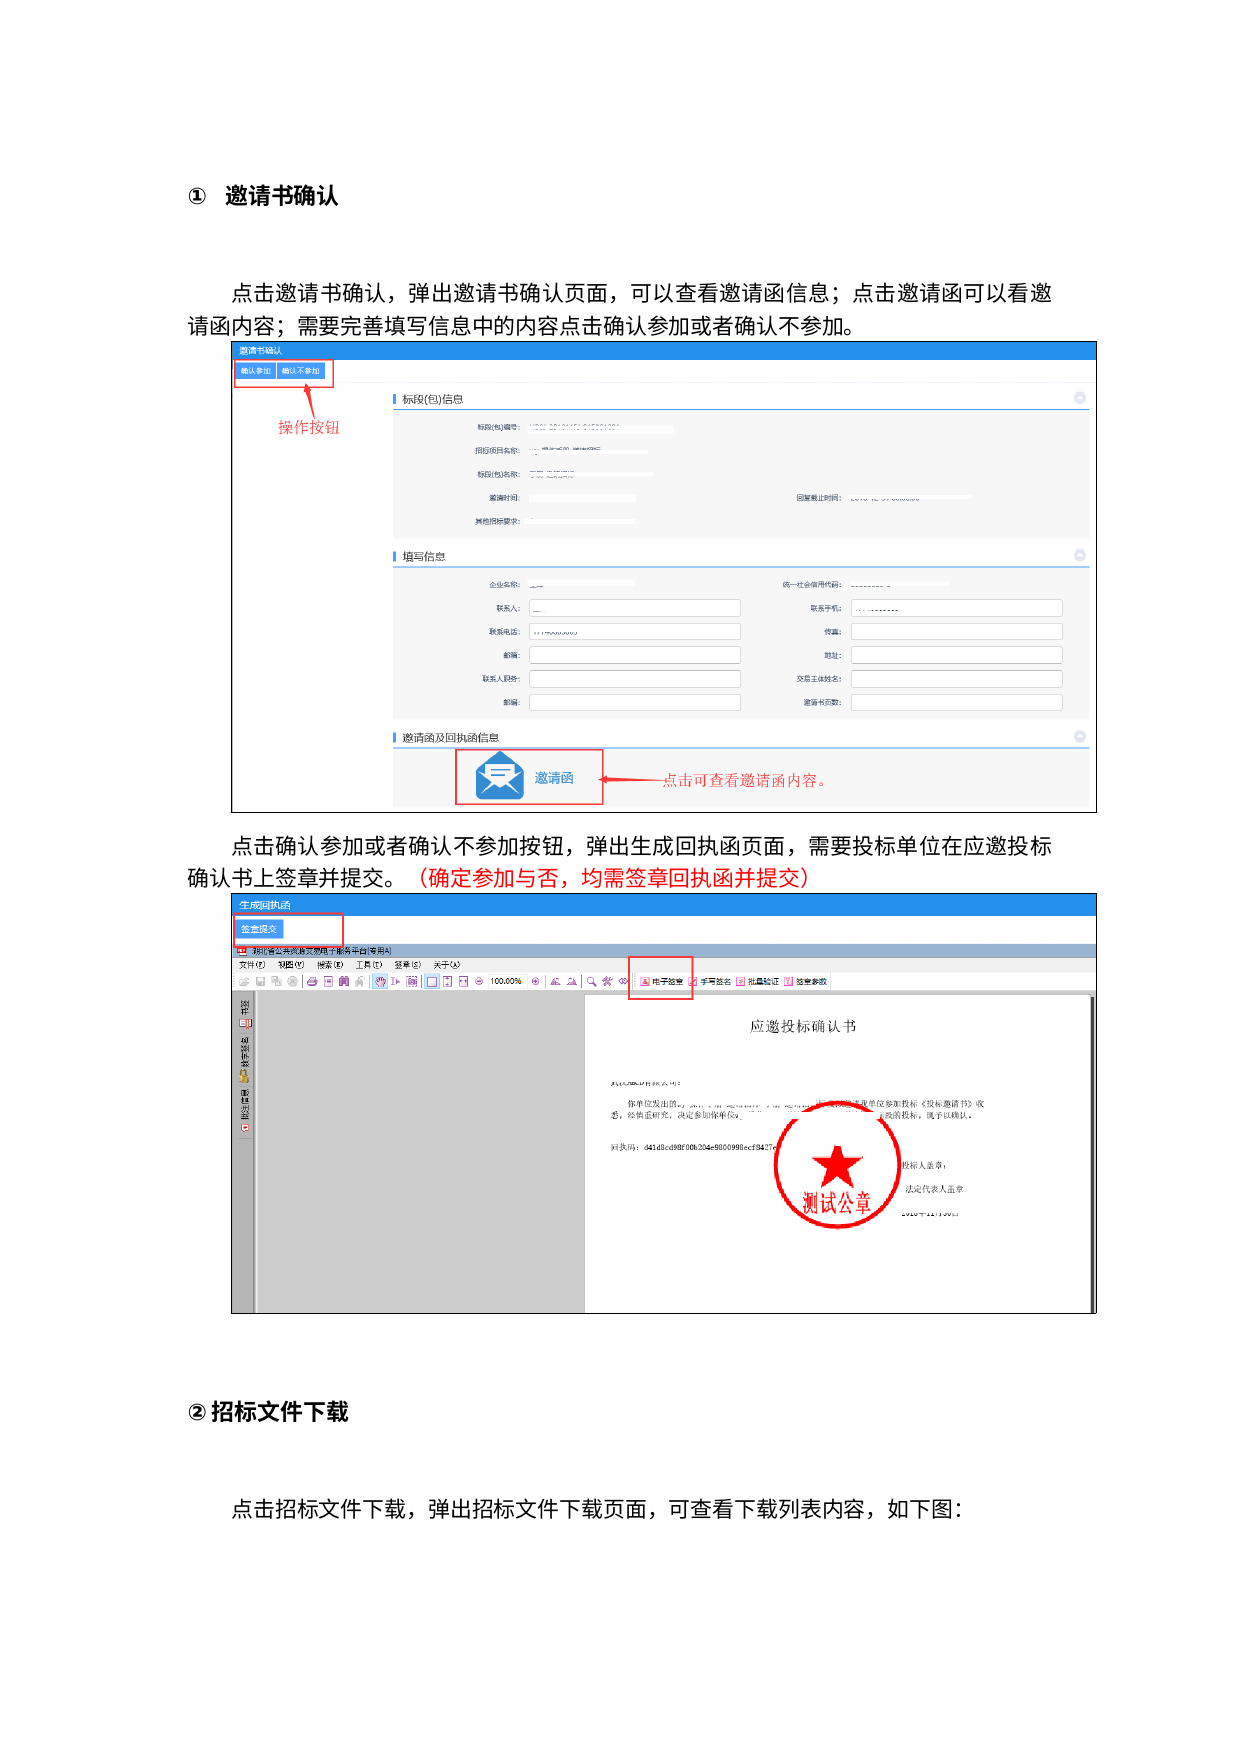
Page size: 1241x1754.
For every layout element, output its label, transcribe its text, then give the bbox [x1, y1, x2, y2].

picture [232, 342, 1096, 812]
picture [232, 894, 1096, 1313]
subtitle 邀请书确认 [187, 162, 1053, 227]
subtitle ②招标文件下载 [187, 1377, 1053, 1442]
text 点击招标文件下载，弹出招标文件下载页面，可查看下载列表内容，如下图： [187, 1491, 1053, 1524]
text 点击邀请书确认，弹出邀请书确认页面，可以查看邀请函信息；点击邀请函可以看邀请函内容；需要完善填写信息中的内容点击确认参加或者确认不参加。 [187, 276, 1053, 341]
